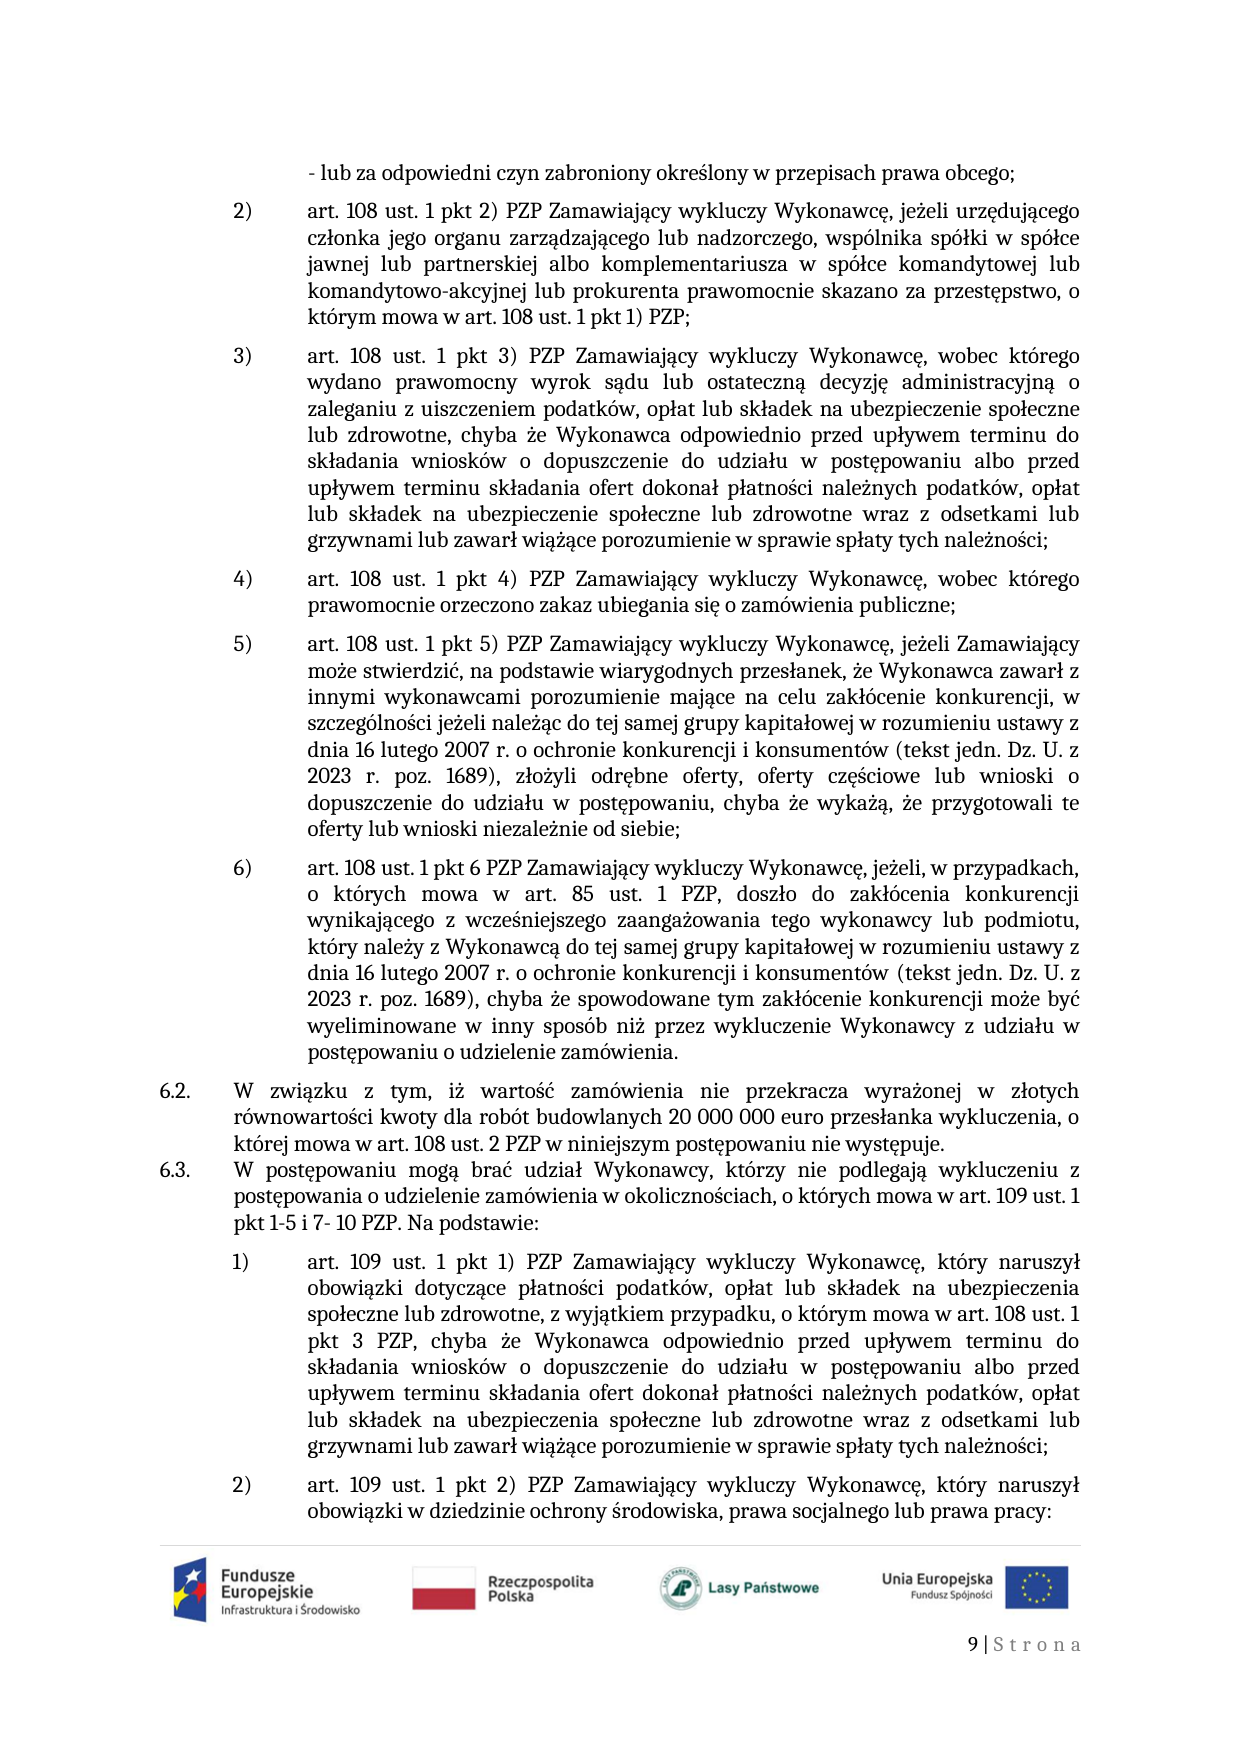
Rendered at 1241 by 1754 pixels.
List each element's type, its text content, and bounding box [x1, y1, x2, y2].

text 2) art. 109 ust. 1 pkt 2) PZP Zamawiający wykluczy Wykonawcę, który naruszył obowiązki w dziedzinie ochrony środowiska, prawa socjalnego lub prawa pracy: [232, 1472, 1081, 1524]
text 2) art. 108 ust. 1 pkt 2) PZP Zamawiający wykluczy Wykonawcę, jeżeli urzędującego członka jego organu zarządzającego lub nadzorczego, wspólnika spółki w spółce jawnej lub partnerskiej albo komplementariusza w spółce komandytowej lub komandytowo-akcyjnej lub prokurenta prawomocnie skazano za przestępstwo, o którym mowa w art. 108 ust. 1 pkt 1) PZP; [233, 198, 1081, 330]
list W związku z tym, iż wartość zamówienia nie przekracza wyrażonej w złotych równowartości kwoty dla robót budowlanych 20 000 000 euro przesłanka wykluczenia, o której mowa w art. 108 ust. 2 PZP w niniejszym postępowaniu nie występuje. [159, 1078, 1081, 1157]
text - lub za odpowiedni czyn zabroniony określony w przepisach prawa obcego; [307, 159, 1081, 186]
text 3) art. 108 ust. 1 pkt 3) PZP Zamawiający wykluczy Wykonawcę, wobec którego wydano prawomocny wyrok sądu lub ostateczną decyzję administracyjną o zaleganiu z uiszczeniem podatków, opłat lub składek na ubezpieczenie społeczne lub zdrowotne, chyba że Wykonawca odpowiednio przed upływem terminu do składania wniosków o dopuszczenie do udziału w postępowaniu albo przed upływem terminu składania ofert dokonał płatności należnych podatków, opłat lub składek na ubezpieczenie społeczne lub zdrowotne wraz z odsetkami lub grzywnami lub zawarł wiążące porozumienie w sprawie spłaty tych należności; [233, 343, 1081, 553]
list W postępowaniu mogą brać udział Wykonawcy, którzy nie podlegają wykluczeniu z postępowania o udzielenie zamówienia w okolicznościach, o których mowa w art. 109 ust. 1 pkt 1-5 i 7- 10 PZP. Na podstawie: [159, 1157, 1081, 1236]
text 6) art. 108 ust. 1 pkt 6 PZP Zamawiający wykluczy Wykonawcę, jeżeli, w przypadkach, o których mowa w art. 85 ust. 1 PZP, doszło do zakłócenia konkurencji wynikającego z wcześniejszego zaangażowania tego wykonawcy lub podmiotu, który należy z Wykonawcą do tej samej grupy kapitałowej w rozumieniu ustawy z dnia 16 lutego 2007 r. o ochronie konkurencji i konsumentów (tekst jedn. Dz. U. z 2023 r. poz. 1689), chyba że spowodowane tym zakłócenie konkurencji może być wyeliminowane w inny sposób niż przez wykluczenie Wykonawcy z udziału w postępowaniu o udzielenie zamówienia. [233, 854, 1081, 1065]
text 5) art. 108 ust. 1 pkt 5) PZP Zamawiający wykluczy Wykonawcę, jeżeli Zamawiający może stwierdzić, na podstawie wiarygodnych przesłanek, że Wykonawca zawarł z innymi wykonawcami porozumienie mające na celu zakłócenie konkurencji, w szczególności jeżeli należąc do tej samej grupy kapitałowej w rozumieniu ustawy z dnia 16 lutego 2007 r. o ochronie konkurencji i konsumentów (tekst jedn. Dz. U. z 2023 r. poz. 1689), złożyli odrębne oferty, oferty częściowe lub wnioski o dopuszczenie do udziału w postępowaniu, chyba że wykażą, że przygotowali te oferty lub wnioski niezależnie od siebie; [233, 631, 1081, 842]
text 1) art. 109 ust. 1 pkt 1) PZP Zamawiający wykluczy Wykonawcę, który naruszył obowiązki dotyczące płatności podatków, opłat lub składek na ubezpieczenia społeczne lub zdrowotne, z wyjątkiem przypadku, o którym mowa w art. 108 ust. 1 pkt 3 PZP, chyba że Wykonawca odpowiednio przed upływem terminu do składania wniosków o dopuszczenie do udziału w postępowaniu albo przed upływem terminu składania ofert dokonał płatności należnych podatków, opłat lub składek na ubezpieczenia społeczne lub zdrowotne wraz z odsetkami lub grzywnami lub zawarł wiążące porozumienie w sprawie spłaty tych należności; [232, 1248, 1081, 1459]
picture [159, 1548, 1081, 1633]
text 4) art. 108 ust. 1 pkt 4) PZP Zamawiający wykluczy Wykonawcę, wobec którego prawomocnie orzeczono zakaz ubiegania się o zamówienia publiczne; [233, 566, 1081, 619]
